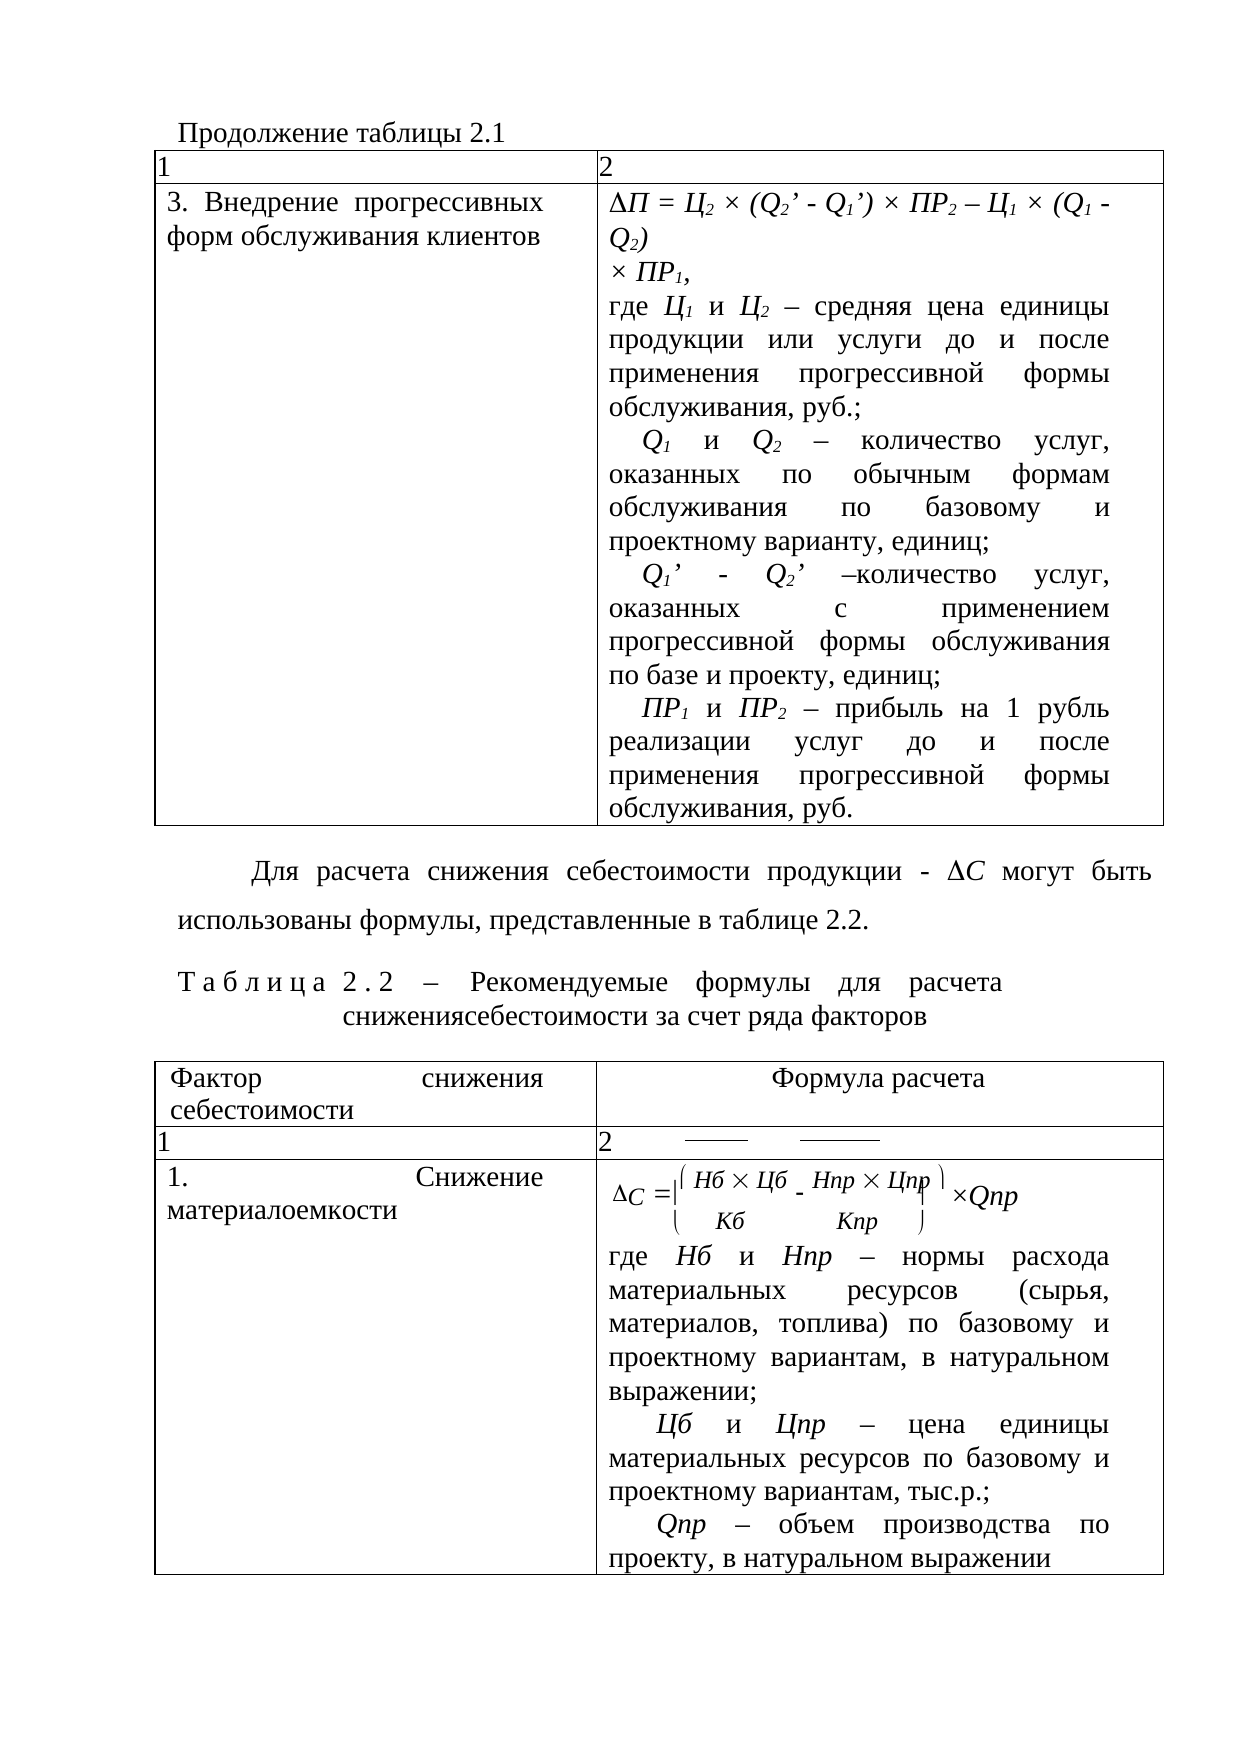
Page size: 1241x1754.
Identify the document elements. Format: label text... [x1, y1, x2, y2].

table_cell 1 [156, 1127, 596, 1159]
text Т а б л и ц а 2 . 2 – Рекомендуемые формулы для расчета снижениясебестоимости за счет ряда факторов [177, 964, 1152, 1031]
table_cell 2 [597, 1127, 1163, 1159]
table_cell П = Ц2 × (Q2’ - Q1’) × ПР2 – Ц1 × (Q1 - Q2) × ПР1, где Ц1 и Ц2 – средняя цена единицы продукции или услуги до и после применения прогрессивной формы обслуживания, руб.; Q1 и Q2 – количество услуг, оказанных по обычным формам обслуживания по базовому и проектному варианту, единиц; Q1’ - Q2’ –количество услуг, оказанных с применением прогрессивной формы обслуживания по базе и проекту, единиц; ПР1 и ПР2 – прибыль на 1 рубль реализации услуг до и после применения прогрессивной формы обслуживания, руб. [598, 184, 1163, 825]
table_header 1 [156, 151, 597, 183]
table_header Фактор снижения себестоимости [156, 1062, 596, 1126]
table_header Формула расчета [597, 1062, 1163, 1126]
table_cell 3. Внедрение прогрессивных форм обслуживания клиентов [156, 184, 597, 825]
text Для расчета снижения себестоимости продукции - С могут быть использованы формулы, представленные в таблице 2.2. [177, 853, 1152, 936]
table_cell С   Нб  Цб  Нпр  Цпр  ×Qпр    Кб Кпр  где Нб и Нпр – нормы расхода материальных ресурсов (сырья, материалов, топлива) по базовому и проектному вариантам, в натуральном выражении; Цб и Цпр – цена единицы материальных ресурсов по базовому и проектному вариантам, тыс.р.; Qпр – объем производства по проекту, в натуральном выражении [597, 1160, 1163, 1574]
text Продолжение таблицы 2.1 [177, 115, 1152, 149]
table_header 2 [598, 151, 1163, 183]
table_cell 1. Снижение материалоемкости [156, 1160, 596, 1574]
